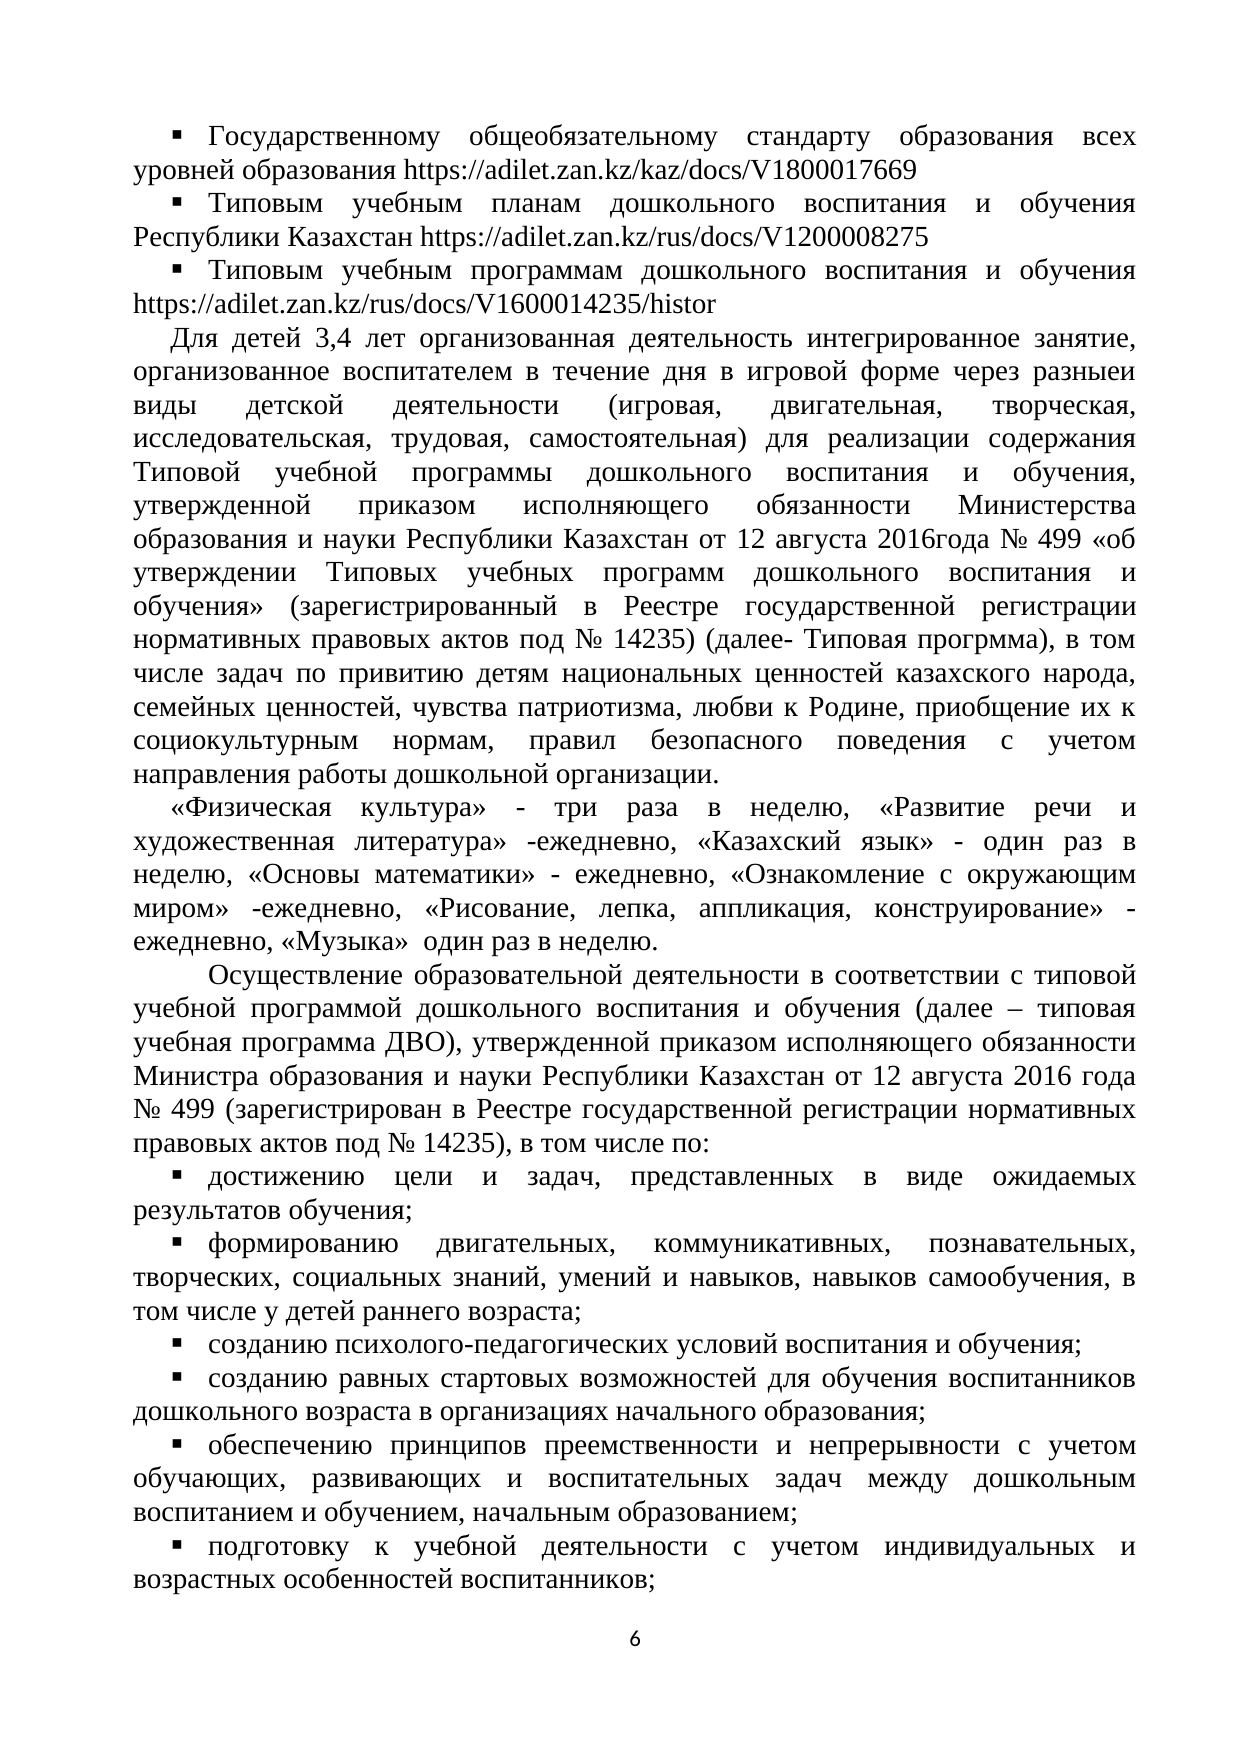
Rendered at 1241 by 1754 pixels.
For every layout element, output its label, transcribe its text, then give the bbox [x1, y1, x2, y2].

list формированию двигательных, коммуникативных, познавательных, творческих, социальных знаний, умений и навыков, навыков самообучения, в том числе у детей раннего возраста; [133, 1225, 1137, 1326]
text «Физическая культура» - три раза в неделю, «Развитие речи и художественная литература» -ежедневно, «Казахский язык» - один раз в неделю, «Основы математики» - ежедневно, «Ознакомление с окружающим миром» -ежедневно, «Рисование, лепка, аппликация, конструирование» - ежедневно, «Музыка» один раз в неделю. [133, 789, 1137, 957]
list Типовым учебным планам дошкольного воспитания и обучения Республики Казахстан https://adilet.zan.kz/rus/docs/V1200008275 [133, 185, 1137, 252]
list Государственному общеобязательному стандарту образования всех уровней образования https://adilet.zan.kz/kaz/docs/V1800017669 [133, 118, 1137, 185]
list обеспечению принципов преемственности и непрерывности с учетом обучающих, развивающих и воспитательных задач между дошкольным воспитанием и обучением, начальным образованием; [133, 1427, 1137, 1528]
list подготовку к учебной деятельности с учетом индивидуальных и возрастных особенностей воспитанников; [133, 1528, 1137, 1595]
text Осуществление образовательной деятельности в соответствии с типовой учебной программой дошкольного воспитания и обучения (далее – типовая учебная программа ДВО), утвержденной приказом исполняющего обязанности Министра образования и науки Республики Казахстан от 12 августа 2016 года № 499 (зарегистрирован в Реестре государственной регистрации нормативных правовых актов под № 14235), в том числе по: [133, 957, 1137, 1158]
list Типовым учебным программам дошкольного воспитания и обучения https://adilet.zan.kz/rus/docs/V1600014235/histor [133, 252, 1137, 320]
text Для детей 3,4 лет организованная деятельность интегрированное занятие, организованное воспитателем в течение дня в игровой форме через разныеи виды детской деятельности (игровая, двигательная, творческая, исследовательская, трудовая, самостоятельная) для реализации содержания Типовой учебной программы дошкольного воспитания и обучения, утвержденной приказом исполняющего обязанности Министерства образования и науки Республики Казахстан от 12 августа 2016года № 499 «об утверждении Типовых учебных программ дошкольного воспитания и обучения» (зарегистрированный в Реестре государственной регистрации нормативных правовых актов под № 14235) (далее- Типовая прогрмма), в том числе задач по привитию детям национальных ценностей казахского народа, семейных ценностей, чувства патриотизма, любви к Родине, приобщение их к социокультурным нормам, правил безопасного поведения с учетом направления работы дошкольной организации. [133, 320, 1137, 789]
list достижению цели и задач, представленных в виде ожидаемых результатов обучения; [133, 1158, 1137, 1225]
list созданию равных стартовых возможностей для обучения воспитанников дошкольного возраста в организациях начального образования; [133, 1360, 1137, 1427]
list созданию психолого-педагогических условий воспитания и обучения; [133, 1326, 1137, 1360]
